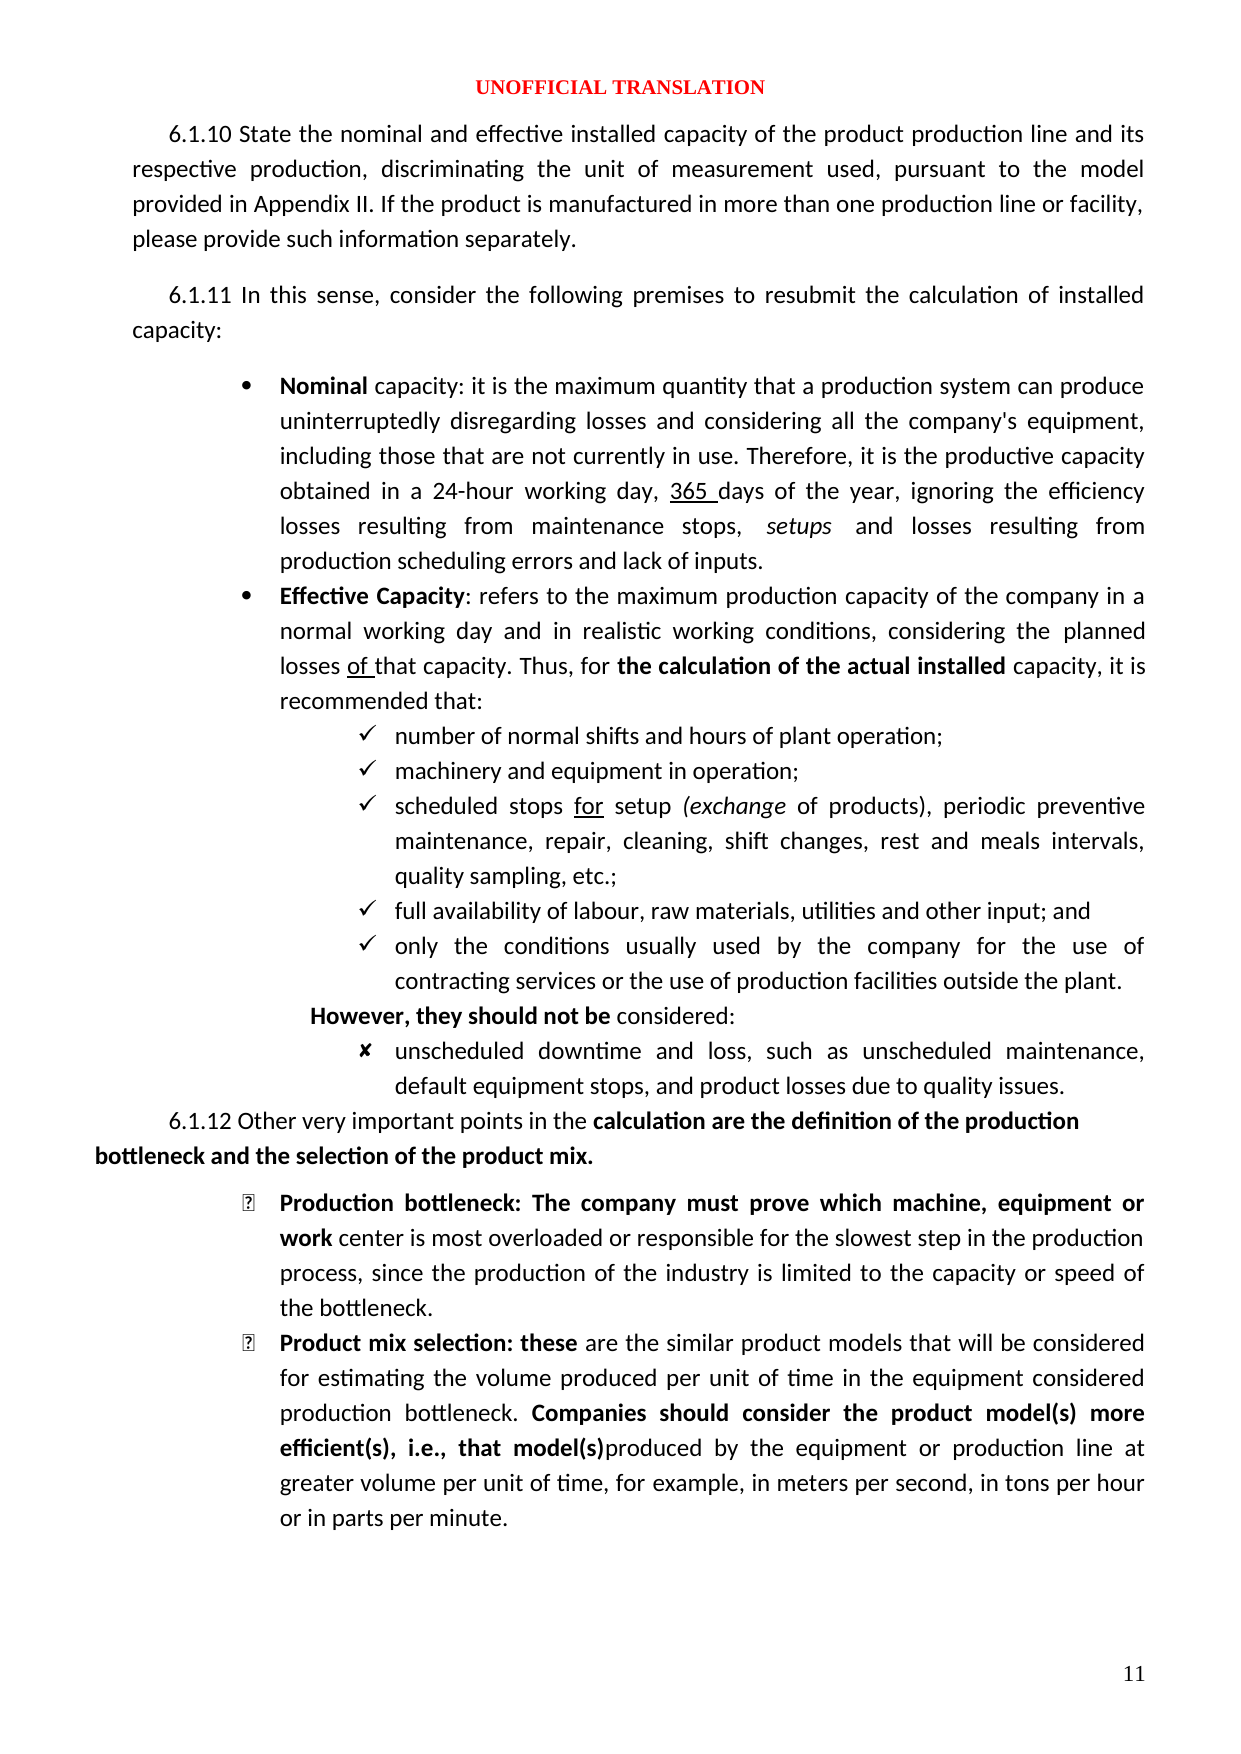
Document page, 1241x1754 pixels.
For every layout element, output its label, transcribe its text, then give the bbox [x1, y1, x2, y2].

list Nominal capacity: it is the maximum quantity that a production system can produce uninterruptedly disregarding losses and considering all the company's equipment, including those that are not currently in use. Therefore, it is the productive capacity obtained in a 24-hour working day, 365 days of the year, ignoring the efficiency losses resulting from maintenance stops, setups and losses resulting from production scheduling errors and lack of inputs. [242, 370, 1146, 575]
text 6.1.12 Other very important points in the calculation are the definition of the production bottleneck and the selection of the product mix. [94, 1105, 1146, 1170]
list number of normal shifts and hours of plant operation; [357, 720, 1146, 750]
text However, they should not be considered: [310, 1000, 1146, 1030]
text 6.1.10 State the nominal and effective installed capacity of the product production line and its respective production, discriminating the unit of measurement used, pursuant to the model provided in Appendix II. If the product is manufactured in more than one production line or facility, please provide such information separately. [94, 118, 1146, 254]
list Production bottleneck: The company must prove which machine, equipment or work center is most overloaded or responsible for the slowest step in the production process, since the production of the industry is limited to the capacity or speed of the bottleneck. [242, 1187, 1146, 1323]
list unscheduled downtime and loss, such as unscheduled maintenance, default equipment stops, and product losses due to quality issues. [357, 1035, 1146, 1100]
text 6.1.11 In this sense, consider the following premises to resubmit the calculation of installed capacity: [132, 279, 1146, 344]
list machinery and equipment in operation; [357, 755, 1146, 785]
list Effective Capacity: refers to the maximum production capacity of the company in a normal working day and in realistic working conditions, considering the planned losses of that capacity. Thus, for the calculation of the actual installed capacity, it is recommended that: [242, 580, 1146, 715]
list Product mix selection: these are the similar product models that will be considered for estimating the volume produced per unit of time in the equipment considered production bottleneck. Companies should consider the product model(s) more efficient(s), i.e., that model(s)produced by the equipment or production line at greater volume per unit of time, for example, in meters per second, in tons per hour or in parts per minute. [242, 1327, 1146, 1533]
list full availability of labour, raw materials, utilities and other input; and [357, 895, 1146, 925]
list only the conditions usually used by the company for the use of contracting services or the use of production facilities outside the plant. [357, 930, 1146, 995]
list scheduled stops for setup (exchange of products), periodic preventive maintenance, repair, cleaning, shift changes, rest and meals intervals, quality sampling, etc.; [357, 790, 1146, 890]
